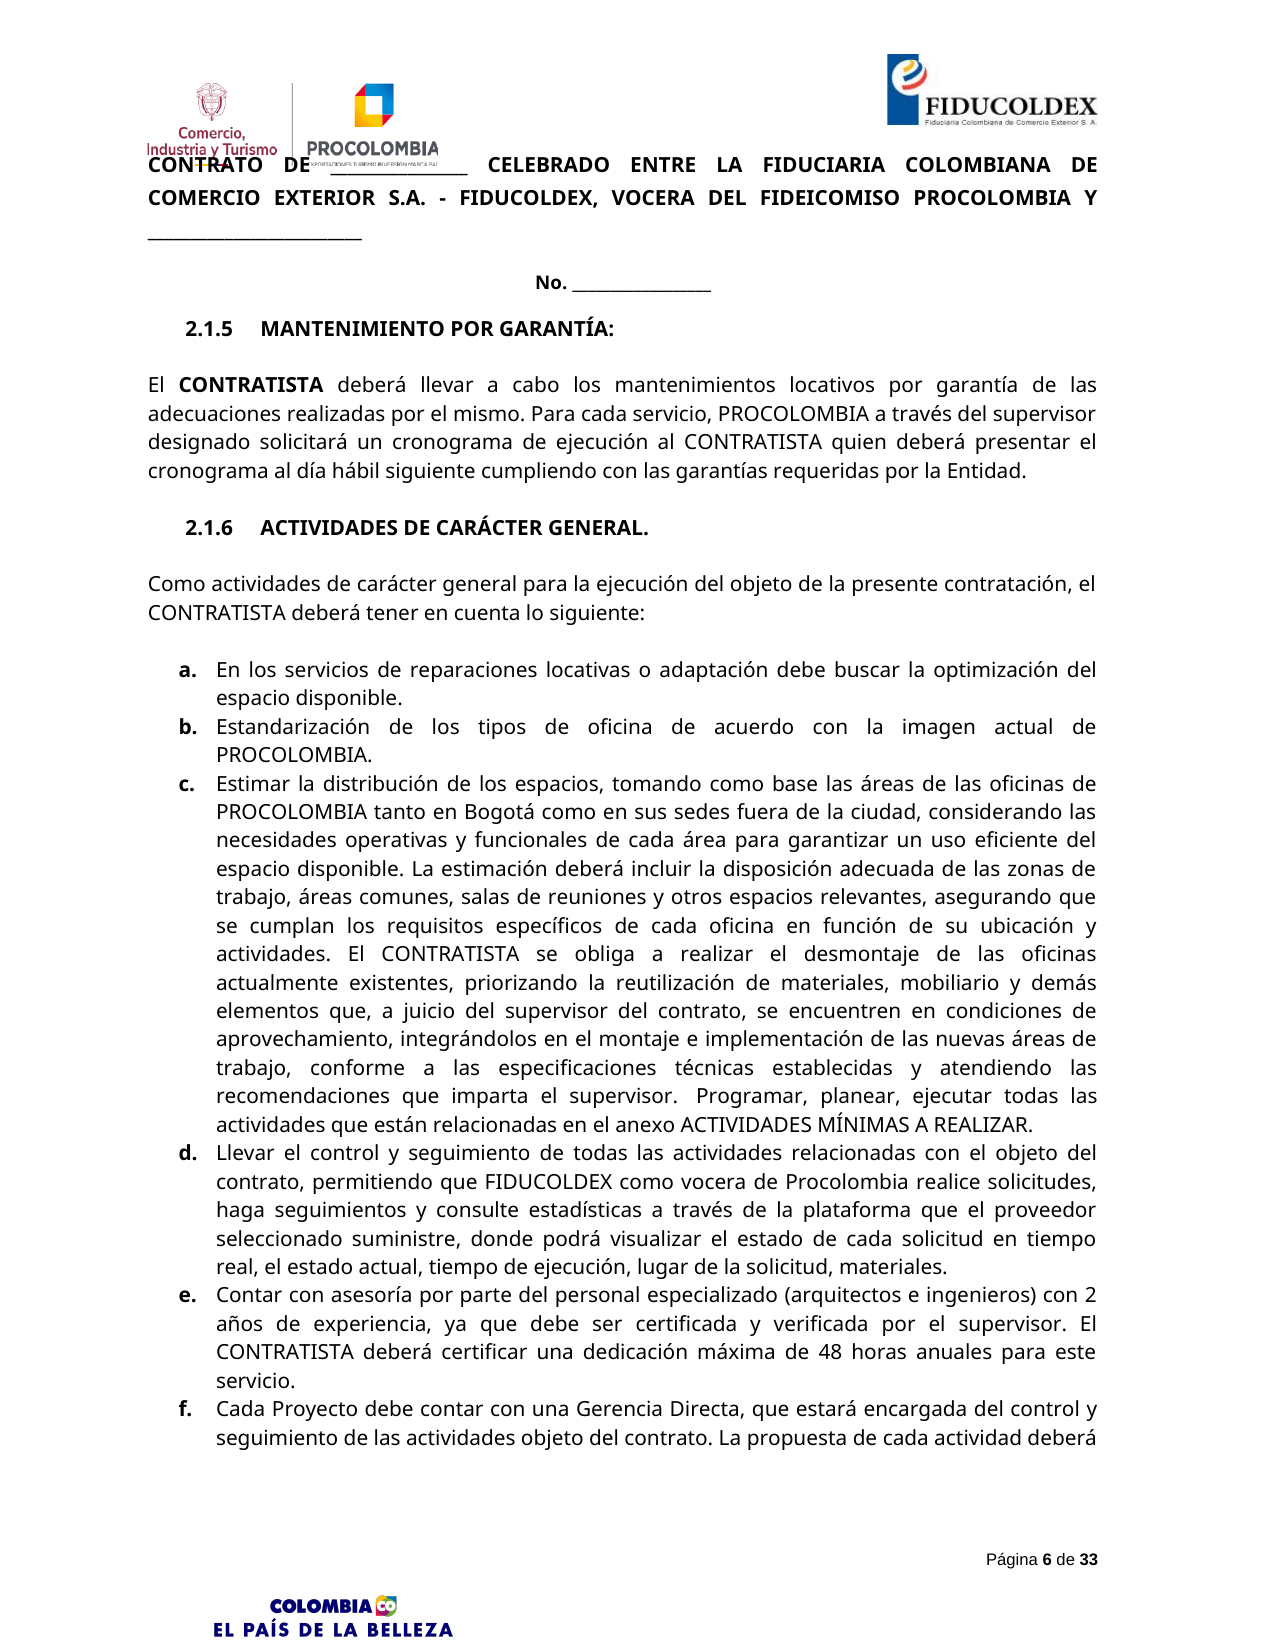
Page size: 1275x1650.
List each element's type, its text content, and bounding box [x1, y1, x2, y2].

list En los servicios de reparaciones locativas o adaptación debe buscar la optimización del espacio disponible. [178, 655, 1098, 712]
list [178, 1394, 1098, 1451]
list Llevar el control y seguimiento de todas las actividades relacionadas con el objeto del contrato, permitiendo que FIDUCOLDEX como vocera de Procolombia realice solicitudes, haga seguimientos y consulte estadísticas a través de la plataforma que el proveedor seleccionado suministre, donde podrá visualizar el estado de cada solicitud en tiempo real, el estado actual, tiempo de ejecución, lugar de la solicitud, materiales. [178, 1138, 1098, 1281]
picture [213, 1590, 454, 1642]
list MANTENIMIENTO POR GARANTÍA: [185, 314, 1098, 342]
list ACTIVIDADES DE CARÁCTER GENERAL. [185, 513, 1098, 541]
list Estimar la distribución de los espacios, tomando como base las áreas de las oficinas de PROCOLOMBIA tanto en Bogotá como en sus sedes fuera de la ciudad, considerando las necesidades operativas y funcionales de cada área para garantizar un uso eficiente del espacio disponible. La estimación deberá incluir la disposición adecuada de las zonas de trabajo, áreas comunes, salas de reuniones y otros espacios relevantes, asegurando que se cumplan los requisitos específicos de cada oficina en función de su ubicación y actividades. El CONTRATISTA se obliga a realizar el desmontaje de las oficinas actualmente existentes, priorizando la reutilización de materiales, mobiliario y demás elementos que, a juicio del supervisor del contrato, se encuentren en condiciones de aprovechamiento, integrándolos en el montaje e implementación de las nuevas áreas de trabajo, conforme a las especificaciones técnicas establecidas y atendiendo las recomendaciones que imparta el supervisor. Programar, planear, ejecutar todas las actividades que están relacionadas en el anexo ACTIVIDADES MÍNIMAS A REALIZAR. [178, 769, 1098, 1138]
list Contar con asesoría por parte del personal especializado (arquitectos e ingenieros) con 2 años de experiencia, ya que debe ser certificada y verificada por el supervisor. El CONTRATISTA deberá certificar una dedicación máxima de 48 horas anuales para este servicio. [178, 1281, 1098, 1394]
text Como actividades de carácter general para la ejecución del objeto de la presente contratación, el CONTRATISTA deberá tener en cuenta lo siguiente: [148, 569, 1098, 626]
list Estandarización de los tipos de oficina de acuerdo con la imagen actual de PROCOLOMBIA. [178, 712, 1098, 769]
text El CONTRATISTA deberá llevar a cabo los mantenimientos locativos por garantía de las adecuaciones realizadas por el mismo. Para cada servicio, PROCOLOMBIA a través del supervisor designado solicitará un cronograma de ejecución al CONTRATISTA quien deberá presentar el cronograma al día hábil siguiente cumpliendo con las garantías requeridas por la Entidad. [148, 371, 1098, 484]
picture [887, 54, 1098, 127]
